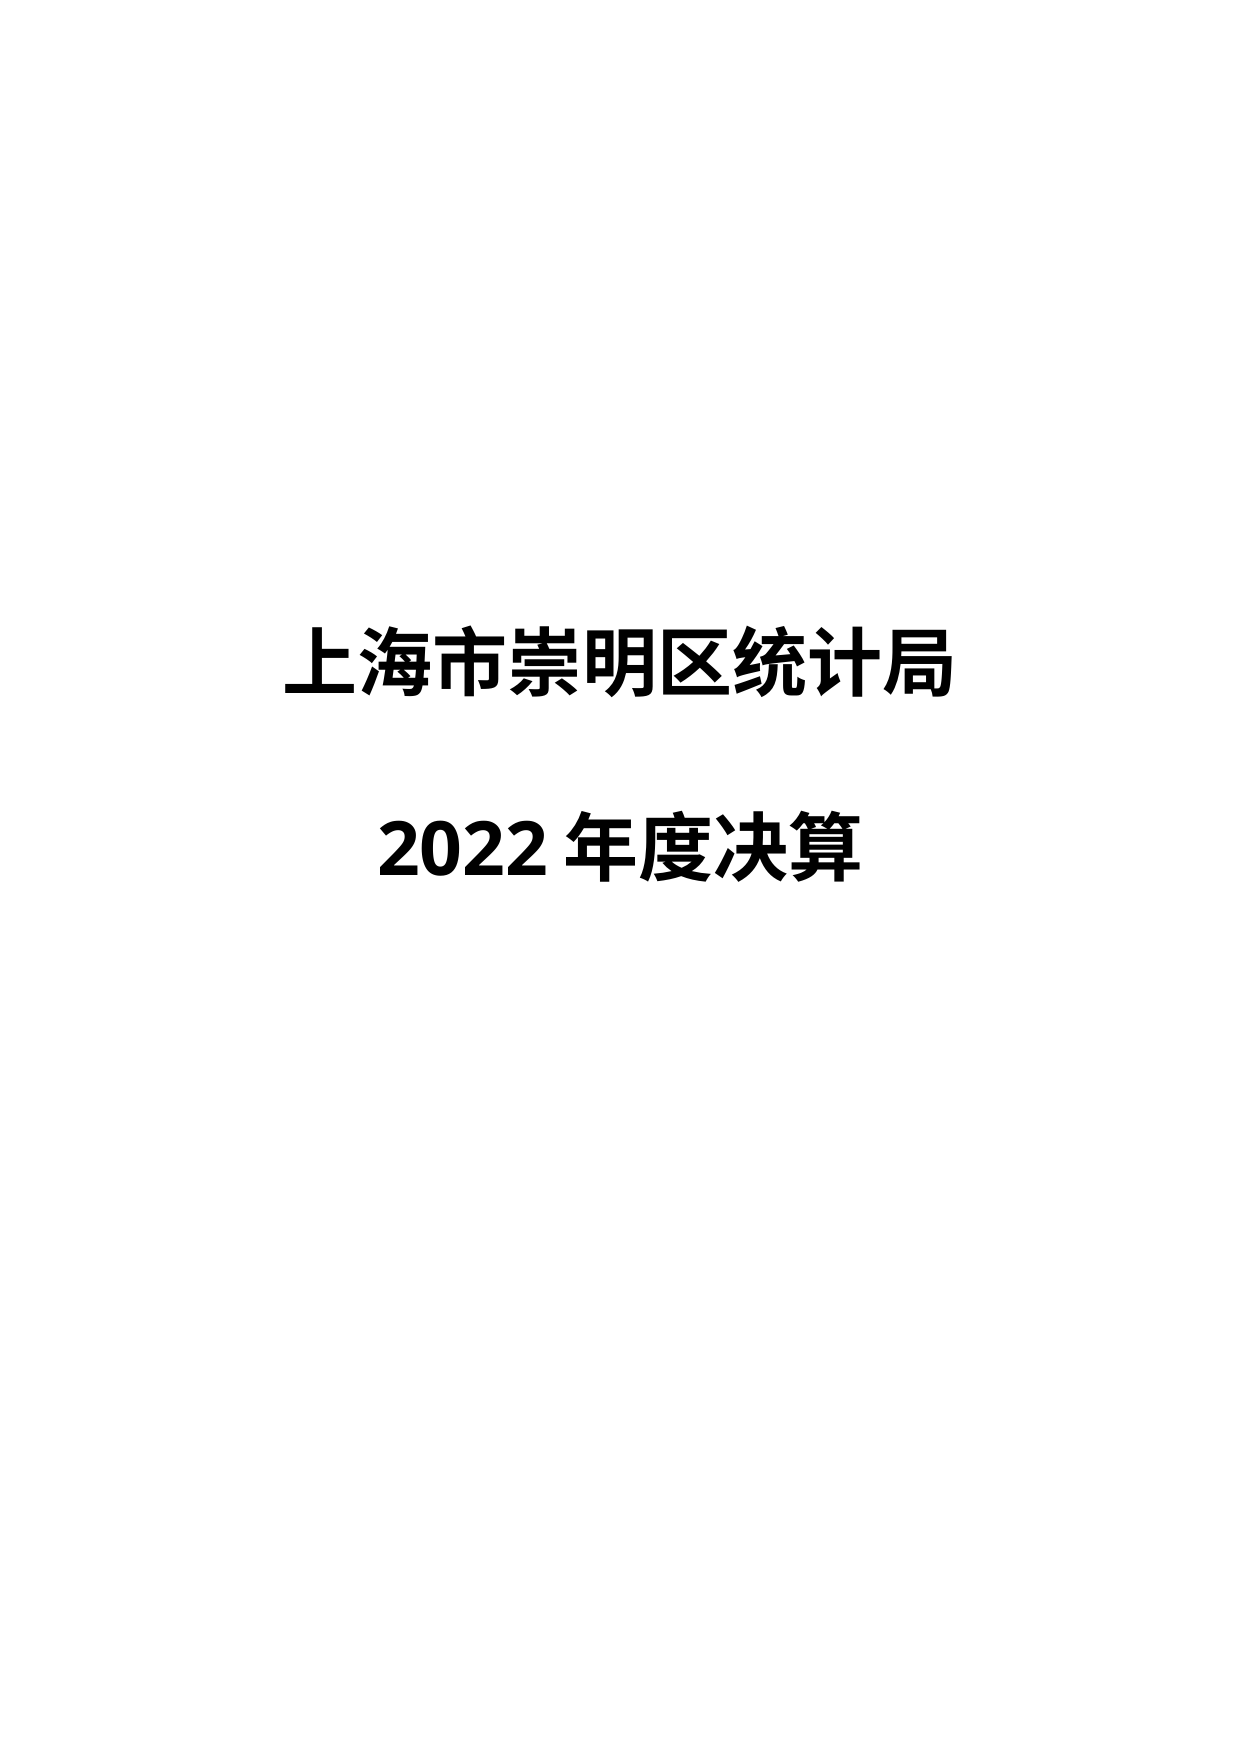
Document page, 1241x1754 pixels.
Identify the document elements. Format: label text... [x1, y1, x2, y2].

text 2022年度决算 [187, 777, 1053, 907]
text 上海市崇明区统计局 [187, 593, 1053, 723]
